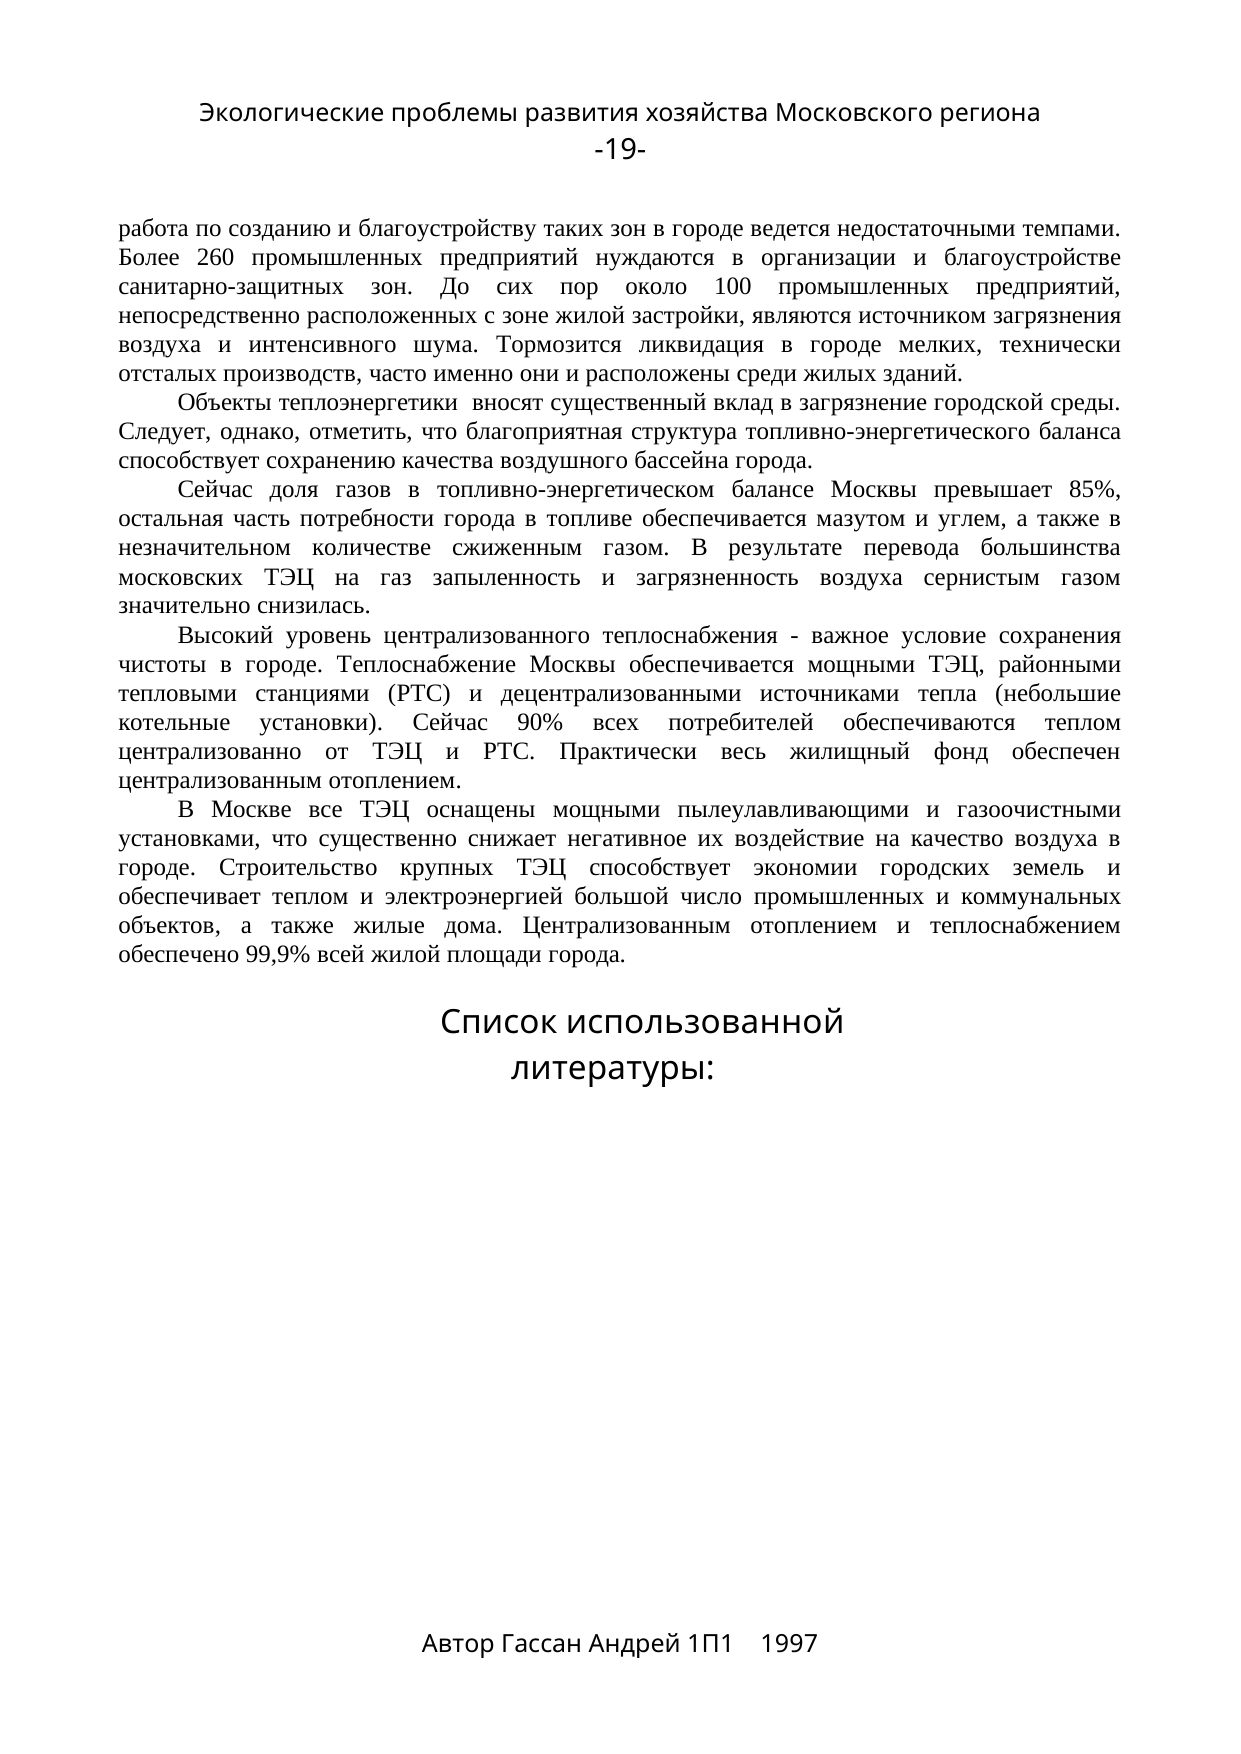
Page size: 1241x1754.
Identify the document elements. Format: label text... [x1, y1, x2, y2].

text Список использованной литературы: [295, 997, 930, 1089]
text Сейчас доля газов в топливно-энергетическом балансе Москвы превышает 85%, остальная часть потребности города в топливе обеспечивается мазутом и углем, а также в незначительном количестве сжиженным газом. В результате перевода большинства московских ТЭЦ на газ запыленность и загрязненность воздуха сернистым газом значительно снизилась. [118, 474, 1122, 619]
text В Москве все ТЭЦ оснащены мощными пылеулавливающими и газоочистными установками, что существенно снижает негативное их воздействие на качество воздуха в городе. Строительство крупных ТЭЦ способствует экономии городских земель и обеспечивает теплом и электроэнергией большой число промышленных и коммунальных объектов, а также жилые дома. Централизованным отоплением и теплоснабжением обеспечено 99,9% всей жилой площади города. [118, 794, 1122, 968]
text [118, 213, 1122, 387]
text Объекты теплоэнергетики вносят существенный вклад в загрязнение городской среды. Следует, однако, отметить, что благоприятная структура топливно-энергетического баланса способствует сохранению качества воздушного бассейна города. [118, 387, 1122, 474]
text Высокий уровень централизованного теплоснабжения - важное условие сохранения чистоты в городе. Теплоснабжение Москвы обеспечивается мощными ТЭЦ, районными тепловыми станциями (РТС) и децентрализованными источниками тепла (небольшие котельные установки). Сейчас 90% всех потребителей обеспечиваются теплом централизованно от ТЭЦ и РТС. Практически весь жилищный фонд обеспечен централизованным отоплением. [118, 619, 1122, 794]
